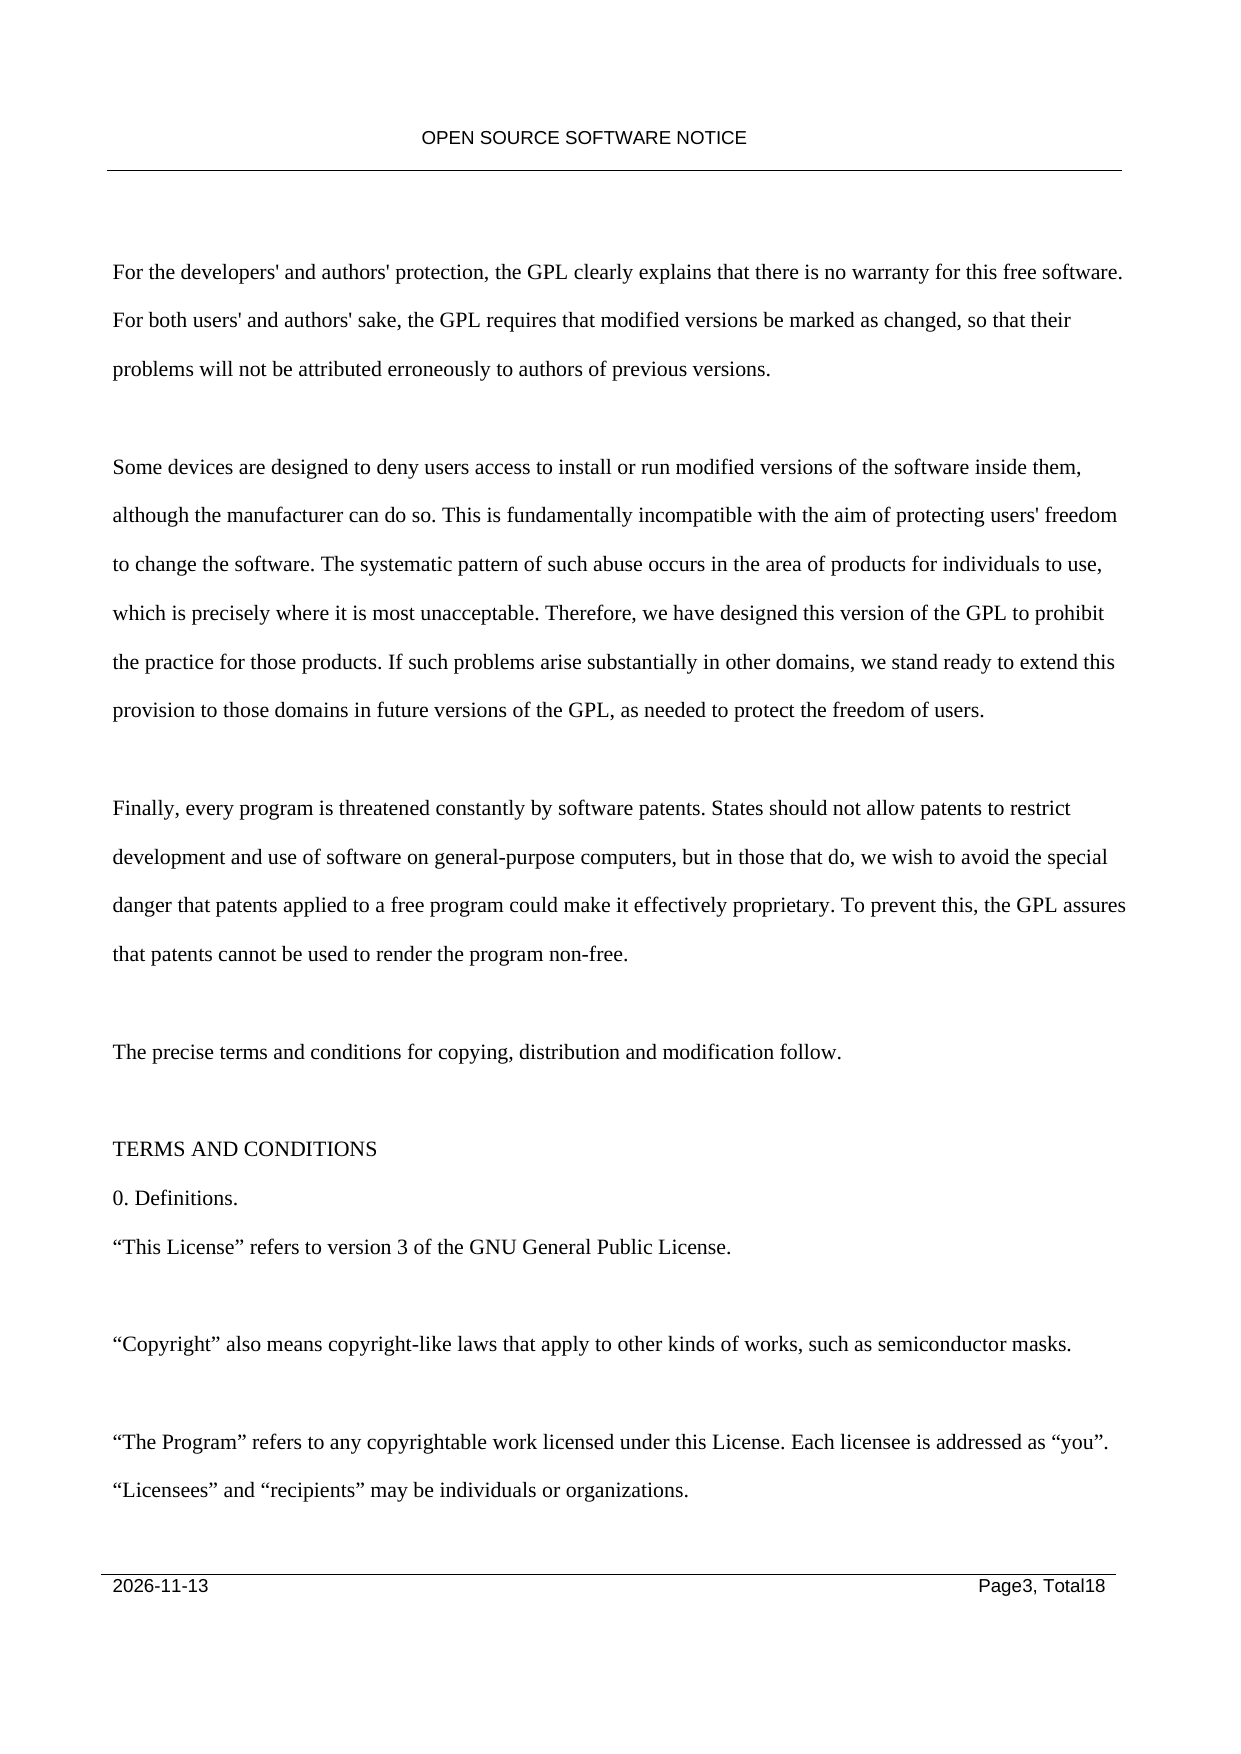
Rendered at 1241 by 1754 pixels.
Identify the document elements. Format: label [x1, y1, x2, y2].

text [112, 206, 1128, 1506]
